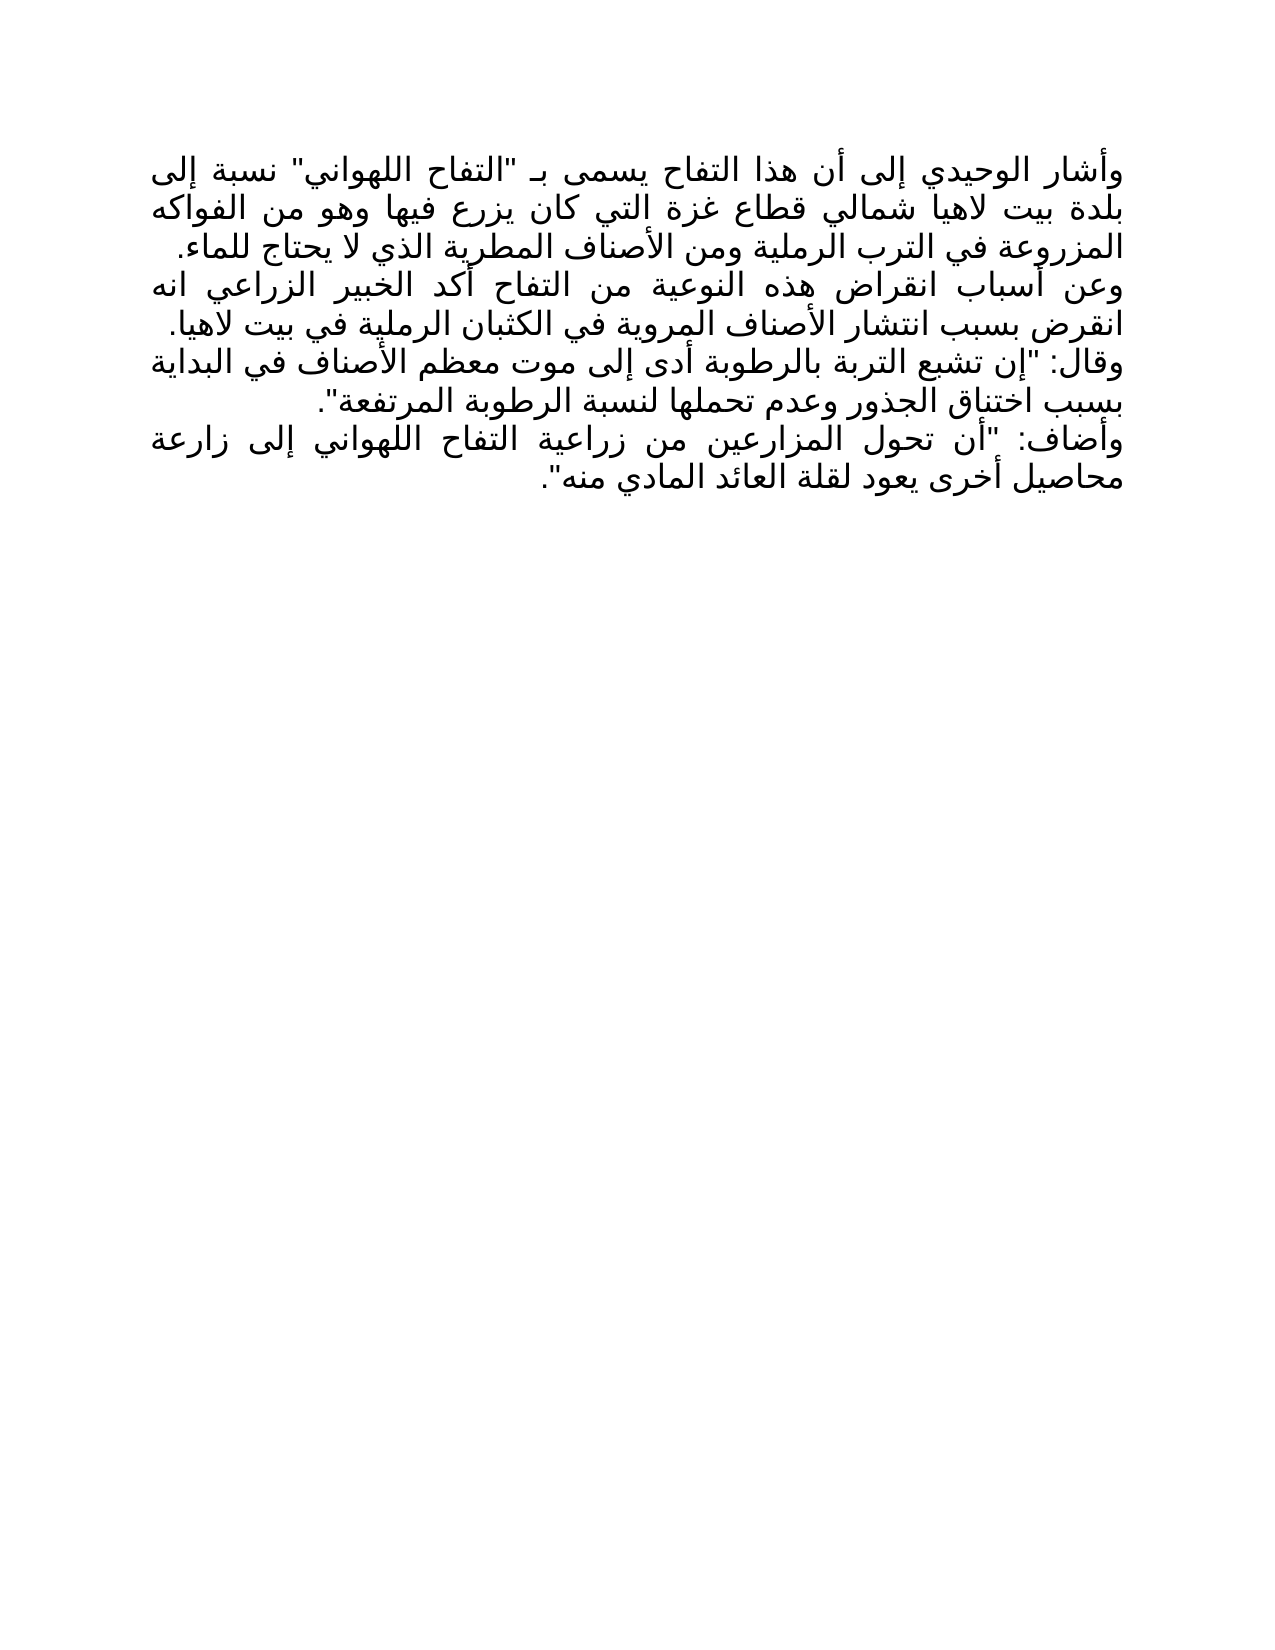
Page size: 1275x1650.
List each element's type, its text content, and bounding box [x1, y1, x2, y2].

text وقال: "إن تشبع التربة بالرطوبة أدى إلى موت معظم الأصناف في البداية بسبب اختناق الجذور وعدم تحملها لنسبة الرطوبة المرتفعة". [150, 342, 1125, 419]
text وأشار الوحيدي إلى أن هذا التفاح يسمى بـ "التفاح اللهواني" نسبة إلى بلدة بيت لاهيا شمالي قطاع غزة التي كان يزرع فيها وهو من الفواكه المزروعة في الترب الرملية ومن الأصناف المطرية الذي لا يحتاج للماء. [150, 150, 1125, 265]
text وأضاف: "أن تحول المزارعين من زراعية التفاح اللهواني إلى زارعة محاصيل أخرى يعود لقلة العائد المادي منه". [150, 419, 1125, 496]
text وعن أسباب انقراض هذه النوعية من التفاح أكد الخبير الزراعي انه انقرض بسبب انتشار الأصناف المروية في الكثبان الرملية في بيت لاهيا. [150, 265, 1125, 342]
